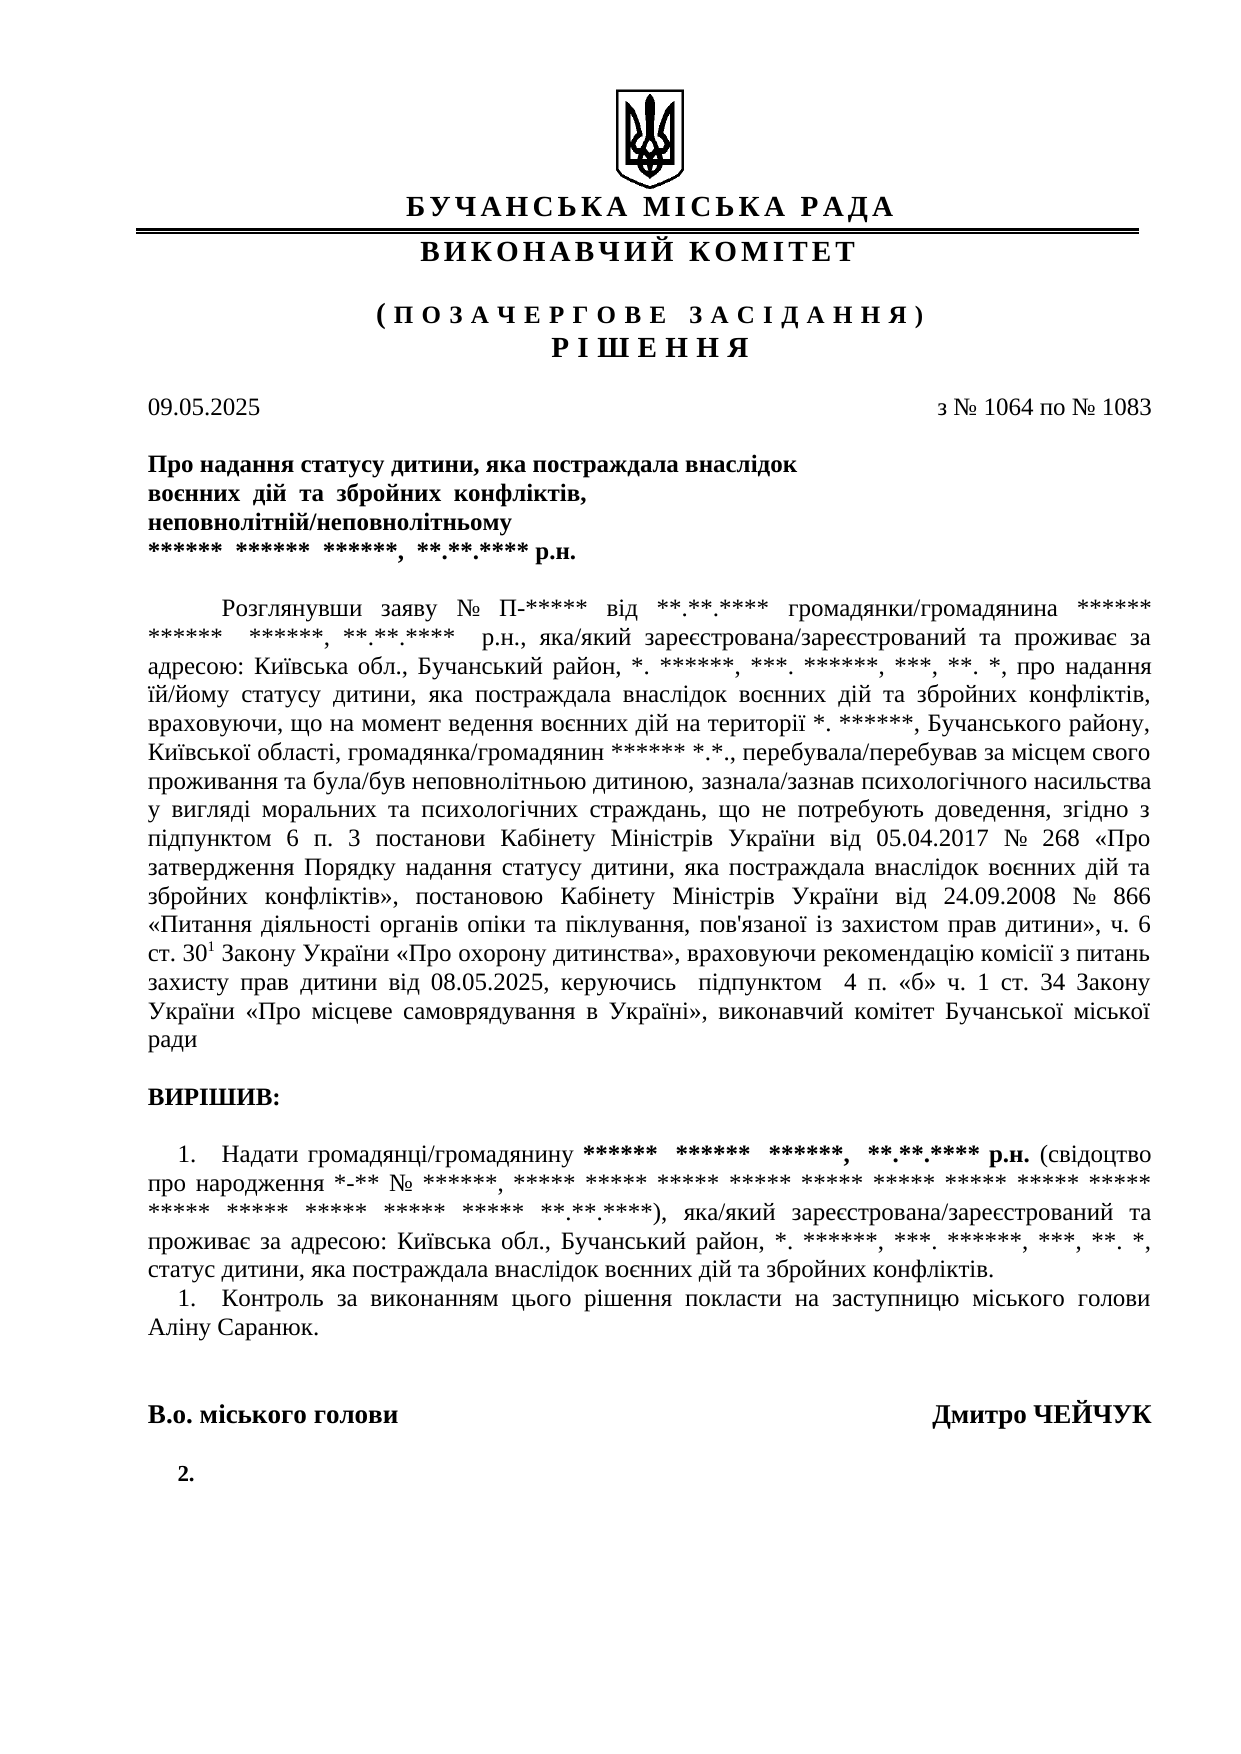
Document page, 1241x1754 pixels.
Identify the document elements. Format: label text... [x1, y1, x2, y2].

text РІШЕННЯ [148, 330, 1152, 363]
table_header ВИКОНАВЧИЙ КОМІТЕТ [136, 234, 1139, 296]
table_header В.о. міського голови [136, 1398, 649, 1461]
table_header 09.05.2025 [136, 392, 649, 421]
text Розглянувши заяву № П-***** від **.**.**** громадянки/громадянина ****** ****** ******, **.**.**** р.н., яка/який зареєстрована/зареєстрований та проживає за адресою: Київська обл., Бучанський район, *. ******, ***. ******, ***, **. *, про надання їй/йому статусу дитини, яка постраждала внаслідок воєнних дій та збройних конфліктів, враховуючи, що на момент ведення воєнних дій на території *. ******, Бучанського району, Київської області, громадянка/громадянин ****** *.*., перебувала/перебував за місцем свого проживання та була/був неповнолітньою дитиною, зазнала/зазнав психологічного насильства у вигляді моральних та психологічних страждань, що не потребують доведення, згідно з підпунктом 6 п. 3 постанови Кабінету Міністрів України від 05.04.2017 № 268 «Про затвердження Порядку надання статусу дитини, яка постраждала внаслідок воєнних дій та збройних конфліктів», постановою Кабінету Міністрів України від 24.09.2008 № 866 «Питання діяльності органів опіки та піклування, пов'язаної із захистом прав дитини», ч. 6 ст. 301 Закону України «Про охорону дитинства», враховуючи рекомендацію комісії з питань захисту прав дитини від 08.05.2025, керуючись підпунктом 4 п. «б» ч. 1 ст. 34 Закону України «Про місцеве самоврядування в Україні», виконавчий комітет Бучанської міської ради [148, 593, 1152, 1053]
table_header з № 1064 по № 1083 [650, 392, 1163, 421]
text ВИРІШИВ: [148, 1082, 1152, 1111]
text ****** ****** ******, **.**.**** р.н. [148, 536, 812, 564]
text Про надання статусу дитини, яка постраждала внаслідок воєнних дій та збройних конфліктів, неповнолітній/неповнолітньому [148, 449, 812, 536]
table_header Дмитро ЧЕЙЧУК [650, 1398, 1163, 1461]
text (ПОЗАЧЕРГОВЕ ЗАСІДАННЯ) [148, 296, 1152, 330]
picture [614, 88, 685, 189]
text БУЧАНСЬКА МІСЬКА РАДА [148, 189, 1152, 223]
list Контроль за виконанням цього рішення покласти на заступницю міського голови Аліну Саранюк. [148, 1283, 1152, 1341]
list Надати громадянці/громадянину ****** ****** ******, **.**.**** р.н. (свідоцтво про народження *-** № ******, ***** ***** ***** ***** ***** ***** ***** ***** ***** ***** ***** ***** ***** ***** **.**.****), яка/який зареєстрована/зареєстрований та проживає за адресою: Київська обл., Бучанський район, *. ******, ***. ******, ***, **. *, статус дитини, яка постраждала внаслідок воєнних дій та збройних конфліктів. [148, 1139, 1152, 1283]
